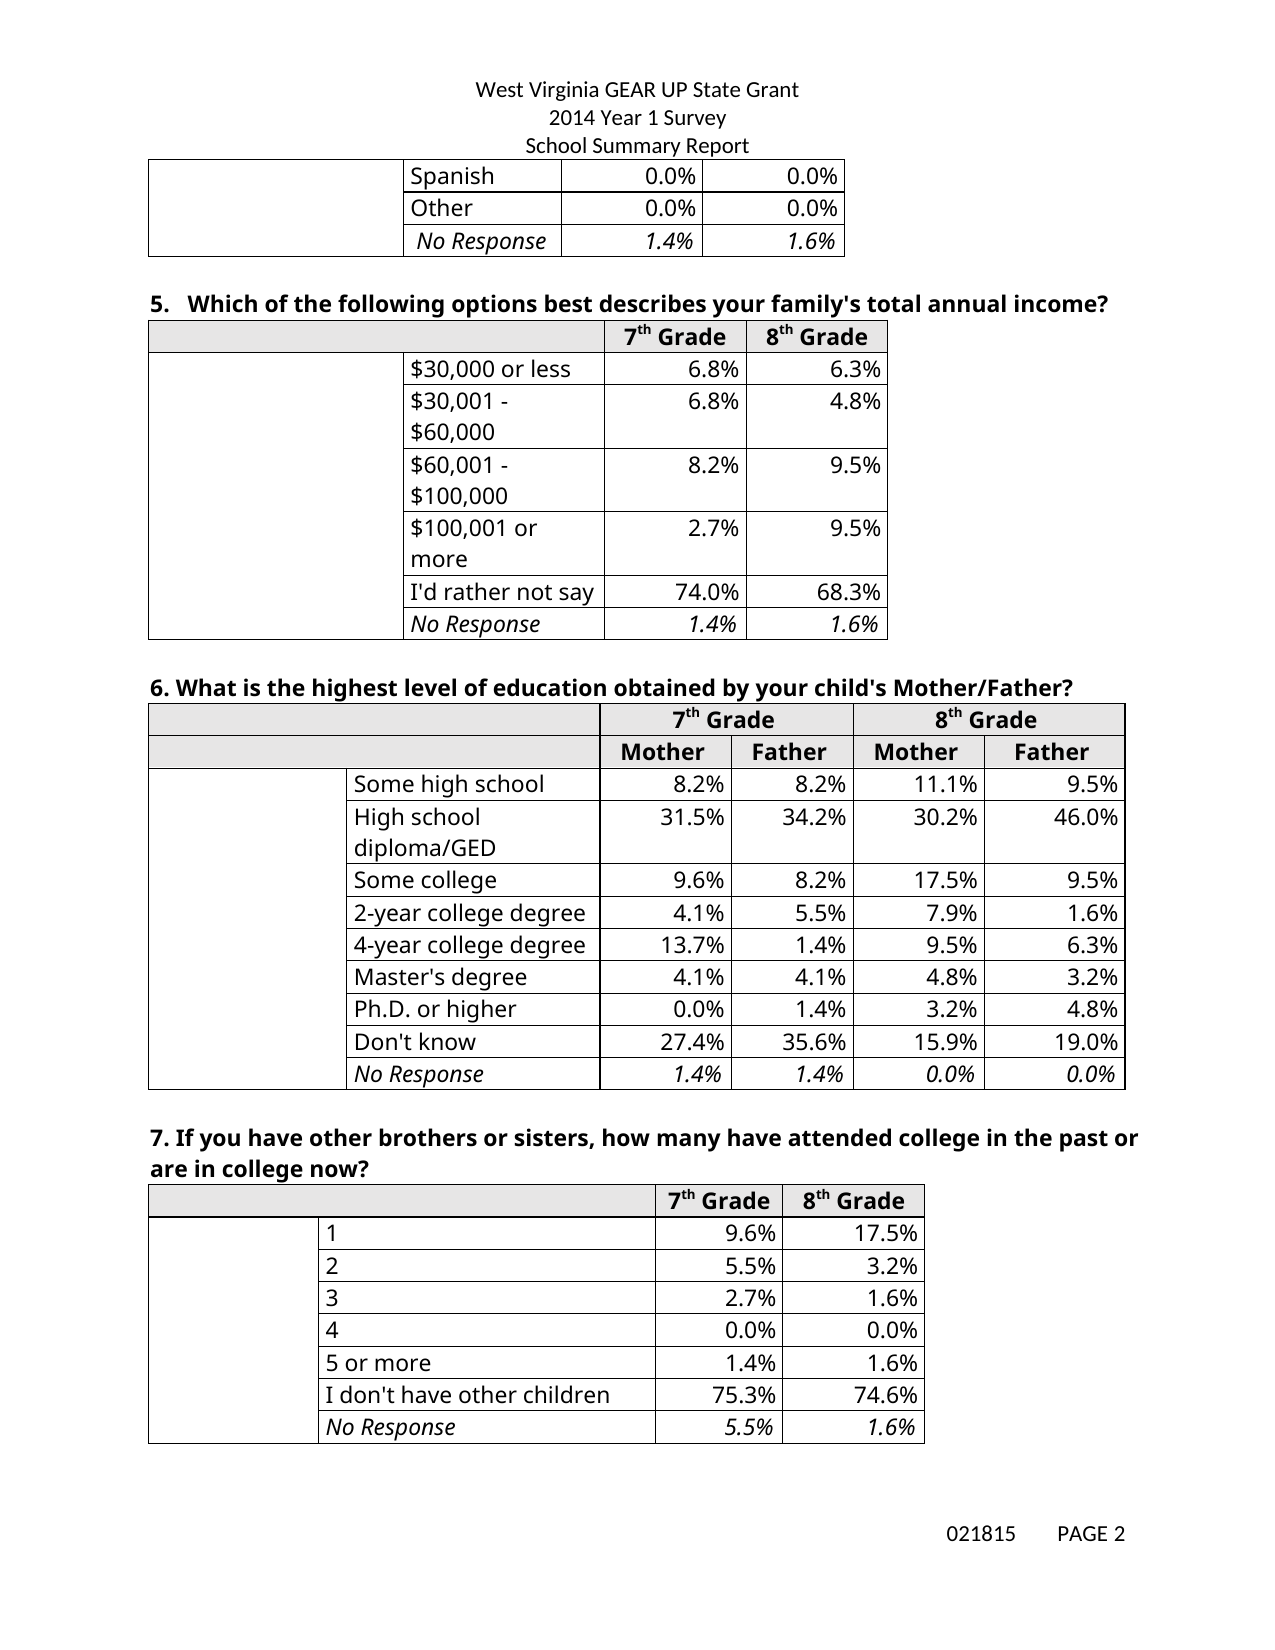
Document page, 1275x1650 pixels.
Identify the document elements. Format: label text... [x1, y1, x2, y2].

table_cell 1.6% [985, 897, 1124, 928]
table_cell 19.0% [985, 1026, 1124, 1057]
table_cell Some high school [347, 769, 599, 800]
table_cell 9.6% [656, 1218, 782, 1249]
table_cell 8.2% [732, 769, 853, 800]
table_header 8th Grade [783, 1185, 924, 1216]
table_cell 6.8% [605, 385, 746, 448]
table_cell 75.3% [656, 1379, 782, 1410]
table_header 7th Grade [605, 321, 746, 352]
table_cell 1 [319, 1218, 655, 1249]
table_cell 4.8% [854, 961, 984, 992]
table_cell 0.0% [703, 160, 844, 191]
table_cell 31.5% [601, 801, 731, 863]
table_cell 0.0% [854, 1058, 984, 1089]
table_cell 13.7% [601, 929, 731, 960]
table_cell 0.0% [601, 994, 731, 1025]
table_cell 5.5% [656, 1411, 782, 1442]
table_cell Spanish [404, 160, 561, 191]
table_cell 8.2% [601, 769, 731, 800]
list Which of the following options best describes your family's total annual income? [150, 288, 1125, 319]
table_cell 1.4% [732, 1058, 853, 1089]
table_cell 4 [319, 1314, 655, 1346]
table_cell Mother [854, 736, 984, 767]
table_cell 3.2% [783, 1250, 924, 1281]
text 7. If you have other brothers or sisters, how many have attended college in the past or are in college now? [150, 1122, 1162, 1184]
table_cell 8.2% [732, 864, 853, 896]
table_cell Ph.D. or higher [347, 994, 599, 1025]
table_header [149, 704, 599, 735]
table_cell 46.0% [985, 801, 1124, 863]
table_cell Mother [601, 736, 731, 767]
table_cell 6.3% [985, 929, 1124, 960]
table_cell 74.6% [783, 1379, 924, 1410]
table_cell Master's degree [347, 961, 599, 992]
table_cell 3.2% [985, 961, 1124, 992]
table_cell Don't know [347, 1026, 599, 1057]
table_cell 74.0% [605, 576, 746, 607]
table_cell 9.5% [985, 864, 1124, 896]
table_cell Father [985, 736, 1124, 767]
table_cell 1.4% [732, 994, 853, 1025]
table_cell [149, 736, 599, 767]
table_cell 3.2% [854, 994, 984, 1025]
table_cell 7.9% [854, 897, 984, 928]
table_cell 0.0% [985, 1058, 1124, 1089]
table_cell 4-year college degree [347, 929, 599, 960]
table_cell 0.0% [703, 193, 844, 224]
table_cell [149, 769, 346, 1089]
table_cell 1.6% [703, 225, 844, 256]
table_cell 17.5% [783, 1218, 924, 1249]
table_cell [149, 1218, 318, 1442]
table_cell 27.4% [601, 1026, 731, 1057]
table_cell $30,001 - $60,000 [404, 385, 604, 448]
table_header [149, 1185, 655, 1216]
table_cell [149, 353, 403, 639]
table_cell 1.6% [783, 1411, 924, 1442]
text 6. What is the highest level of education obtained by your child's Mother/Father? [150, 672, 1125, 703]
table_cell 5 or more [319, 1347, 655, 1378]
table_header 8th Grade [854, 704, 1124, 735]
table_cell 4.1% [732, 961, 853, 992]
table_cell High school diploma/GED [347, 801, 599, 863]
table_cell I don't have other children [319, 1379, 655, 1410]
table_cell 34.2% [732, 801, 853, 863]
table_cell 5.5% [732, 897, 853, 928]
table_cell 0.0% [562, 193, 702, 224]
table_cell 9.5% [854, 929, 984, 960]
table_cell 1.6% [747, 608, 887, 639]
table_cell No Response [347, 1058, 599, 1089]
table_cell No Response [404, 225, 561, 256]
table_cell 2-year college degree [347, 897, 599, 928]
table_cell 8.2% [605, 449, 746, 511]
table_cell 3 [319, 1282, 655, 1313]
table_cell 11.1% [854, 769, 984, 800]
table_cell 1.4% [605, 608, 746, 639]
table_cell 68.3% [747, 576, 887, 607]
table_cell 4.8% [747, 385, 887, 448]
table_cell 1.6% [783, 1282, 924, 1313]
table_cell 9.5% [747, 449, 887, 511]
table_cell 1.4% [732, 929, 853, 960]
table_cell 6.3% [747, 353, 887, 384]
table_cell [149, 160, 403, 256]
table_header 7th Grade [601, 704, 853, 735]
table_header 8th Grade [747, 321, 887, 352]
table_cell 0.0% [783, 1314, 924, 1346]
table_cell Father [732, 736, 853, 767]
table_cell 30.2% [854, 801, 984, 863]
table_cell I'd rather not say [404, 576, 604, 607]
table_cell 1.6% [783, 1347, 924, 1378]
table_cell 1.4% [601, 1058, 731, 1089]
table_cell Other [404, 193, 561, 224]
table_cell 2.7% [605, 512, 746, 575]
table_cell 35.6% [732, 1026, 853, 1057]
table_cell $100,001 or more [404, 512, 604, 575]
table_header [149, 321, 604, 352]
table_cell 0.0% [562, 160, 702, 191]
table_cell 4.1% [601, 897, 731, 928]
table_cell 4.1% [601, 961, 731, 992]
table_cell Some college [347, 864, 599, 896]
table_cell 2 [319, 1250, 655, 1281]
table_cell 9.5% [985, 769, 1124, 800]
table_cell 9.5% [747, 512, 887, 575]
table_cell 15.9% [854, 1026, 984, 1057]
table_cell 4.8% [985, 994, 1124, 1025]
table_cell 0.0% [656, 1314, 782, 1346]
table_cell 1.4% [562, 225, 702, 256]
table_cell 17.5% [854, 864, 984, 896]
table_cell No Response [404, 608, 604, 639]
table_cell 6.8% [605, 353, 746, 384]
table_cell No Response [319, 1411, 655, 1442]
table_header 7th Grade [656, 1185, 782, 1216]
table_cell $60,001 - $100,000 [404, 449, 604, 511]
table_cell 5.5% [656, 1250, 782, 1281]
table_cell $30,000 or less [404, 353, 604, 384]
table_cell 9.6% [601, 864, 731, 896]
table_cell 1.4% [656, 1347, 782, 1378]
table_cell 2.7% [656, 1282, 782, 1313]
